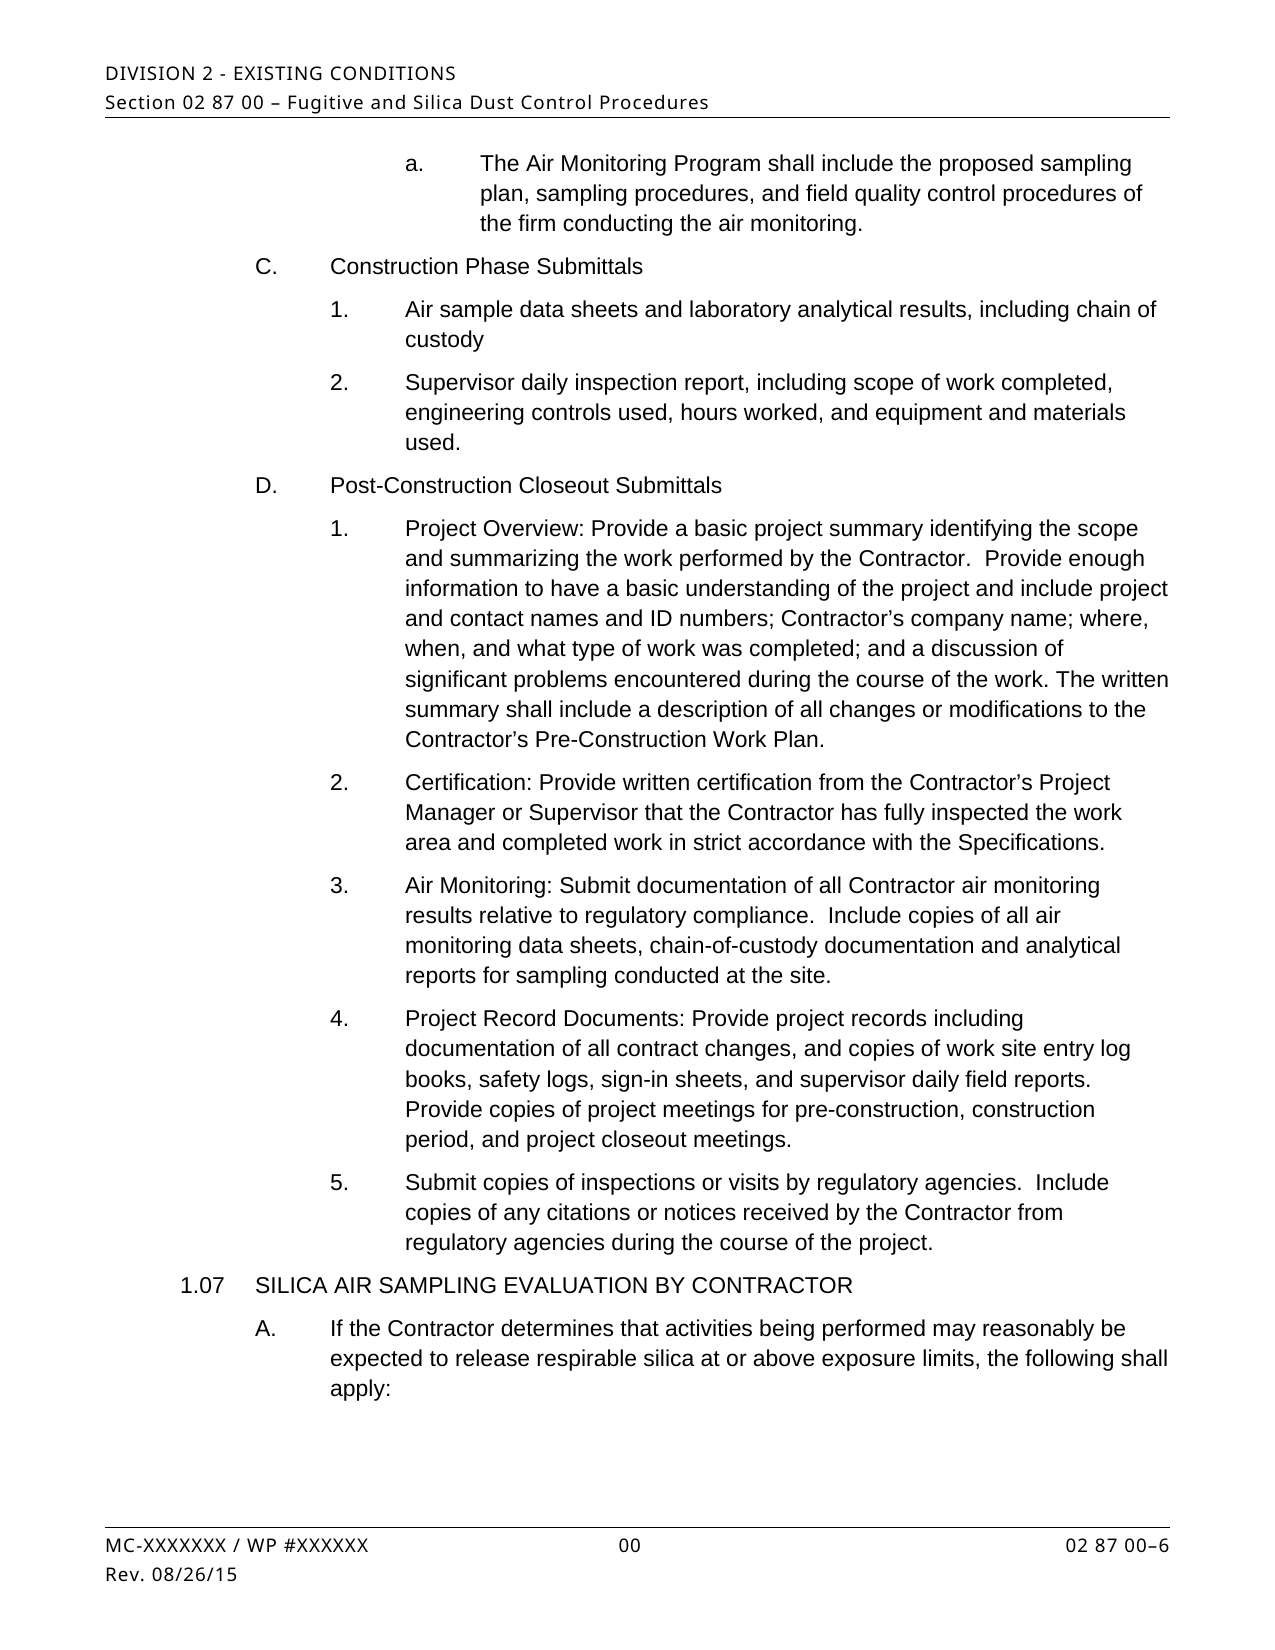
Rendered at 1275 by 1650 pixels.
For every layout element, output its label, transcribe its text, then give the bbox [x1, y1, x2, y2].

list The Air Monitoring Program shall include the proposed sampling plan, sampling procedures, and field quality control procedures of the firm conducting the air monitoring. [405, 150, 1170, 237]
list Air Monitoring: Submit documentation of all Contractor air monitoring results relative to regulatory compliance. Include copies of all air monitoring data sheets, chain-of-custody documentation and analytical reports for sampling conducted at the site. [330, 872, 1170, 989]
list Post-Construction Closeout Submittals [255, 472, 1170, 498]
list Air sample data sheets and laboratory analytical results, including chain of custody [330, 296, 1170, 352]
list SILICA AIR SAMPLING EVALUATION BY CONTRACTOR [180, 1272, 1170, 1298]
list Construction Phase Submittals [255, 253, 1170, 279]
list Project Record Documents: Provide project records including documentation of all contract changes, and copies of work site entry log books, safety logs, sign-in sheets, and supervisor daily field reports. Provide copies of project meetings for pre-construction, construction period, and project closeout meetings. [330, 1005, 1170, 1152]
list Project Overview: Provide a basic project summary identifying the scope and summarizing the work performed by the Contractor. Provide enough information to have a basic understanding of the project and include project and contact names and ID numbers; Contractor’s company name; where, when, and what type of work was completed; and a discussion of significant problems encountered during the course of the work. The written summary shall include a description of all changes or modifications to the Contractor’s Pre-Construction Work Plan. [330, 514, 1170, 752]
list If the Contractor determines that activities being performed may reasonably be expected to release respirable silica at or above exposure limits, the following shall apply: [255, 1314, 1170, 1401]
list Supervisor daily inspection report, including scope of work completed, engineering controls used, hours worked, and equipment and materials used. [330, 369, 1170, 456]
list Submit copies of inspections or visits by regulatory agencies. Include copies of any citations or notices received by the Contractor from regulatory agencies during the course of the project. [330, 1169, 1170, 1256]
list Certification: Provide written certification from the Contractor’s Project Manager or Supervisor that the Contractor has fully inspected the work area and completed work in strict accordance with the Specifications. [330, 769, 1170, 856]
